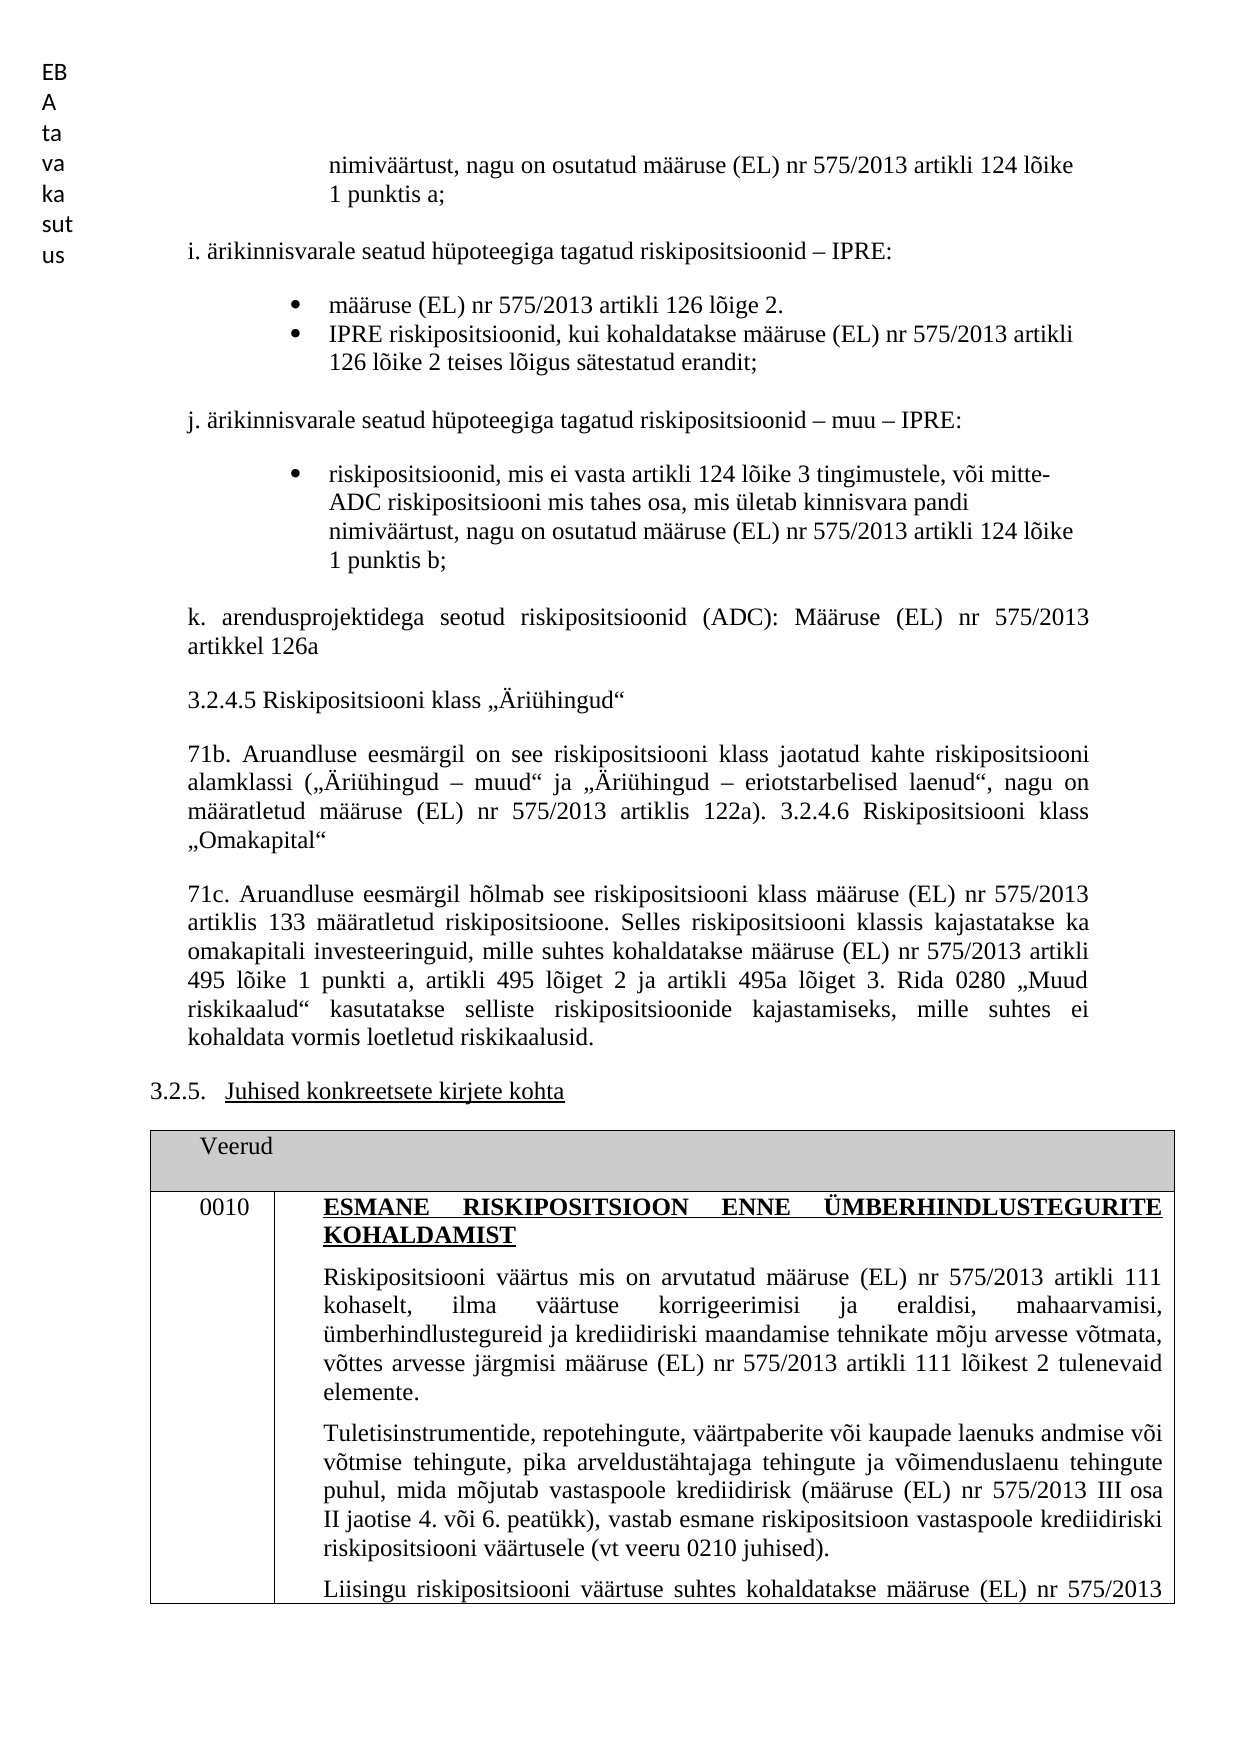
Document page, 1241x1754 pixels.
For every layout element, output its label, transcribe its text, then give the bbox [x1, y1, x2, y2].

table_cell 0010 [151, 1192, 274, 1603]
text 71b. Aruandluse eesmärgil on see riskipositsiooni klass jaotatud kahte riskipositsiooni alamklassi („Äriühingud – muud“ ja „Äriühingud – eriotstarbelised laenud“, nagu on määratletud määruse (EL) nr 575/2013 artiklis 122a). 3.2.4.6 Riskipositsiooni klass „Omakapital“ [187, 739, 1090, 854]
text 3.2.4.5 Riskipositsiooni klass „Äriühingud“ [187, 685, 1090, 714]
list määruse (EL) nr 575/2013 artikli 126 lõige 2. [291, 290, 1090, 319]
table_header Veerud [151, 1131, 1174, 1191]
text k. arendusprojektidega seotud riskipositsioonid (ADC): Määruse (EL) nr 575/2013 artikkel 126a [187, 602, 1090, 660]
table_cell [275, 1192, 1174, 1603]
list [291, 150, 1090, 207]
list IPRE riskipositsioonid, kui kohaldatakse määruse (EL) nr 575/2013 artikli 126 lõike 2 teises lõigus sätestatud erandit; [291, 319, 1090, 376]
text i. ärikinnisvarale seatud hüpoteegiga tagatud riskipositsioonid – IPRE: [187, 236, 1090, 265]
text 71c. Aruandluse eesmärgil hõlmab see riskipositsiooni klass määruse (EL) nr 575/2013 artiklis 133 määratletud riskipositsioone. Selles riskipositsiooni klassis kajastatakse ka omakapitali investeeringuid, mille suhtes kohaldatakse määruse (EL) nr 575/2013 artikli 495 lõike 1 punkti a, artikli 495 lõiget 2 ja artikli 495a lõiget 3. Rida 0280 „Muud riskikaalud“ kasutatakse selliste riskipositsioonide kajastamiseks, mille suhtes ei kohaldata vormis loetletud riskikaalusid. [187, 879, 1090, 1051]
list riskipositsioonid, mis ei vasta artikli 124 lõike 3 tingimustele, või mitte-ADC riskipositsiooni mis tahes osa, mis ületab kinnisvara pandi nimiväärtust, nagu on osutatud määruse (EL) nr 575/2013 artikli 124 lõike 1 punktis b; [291, 459, 1090, 574]
text j. ärikinnisvarale seatud hüpoteegiga tagatud riskipositsioonid – muu – IPRE: [187, 405, 1090, 434]
list 3.2.5. Juhised konkreetsete kirjete kohta [150, 1076, 1090, 1105]
